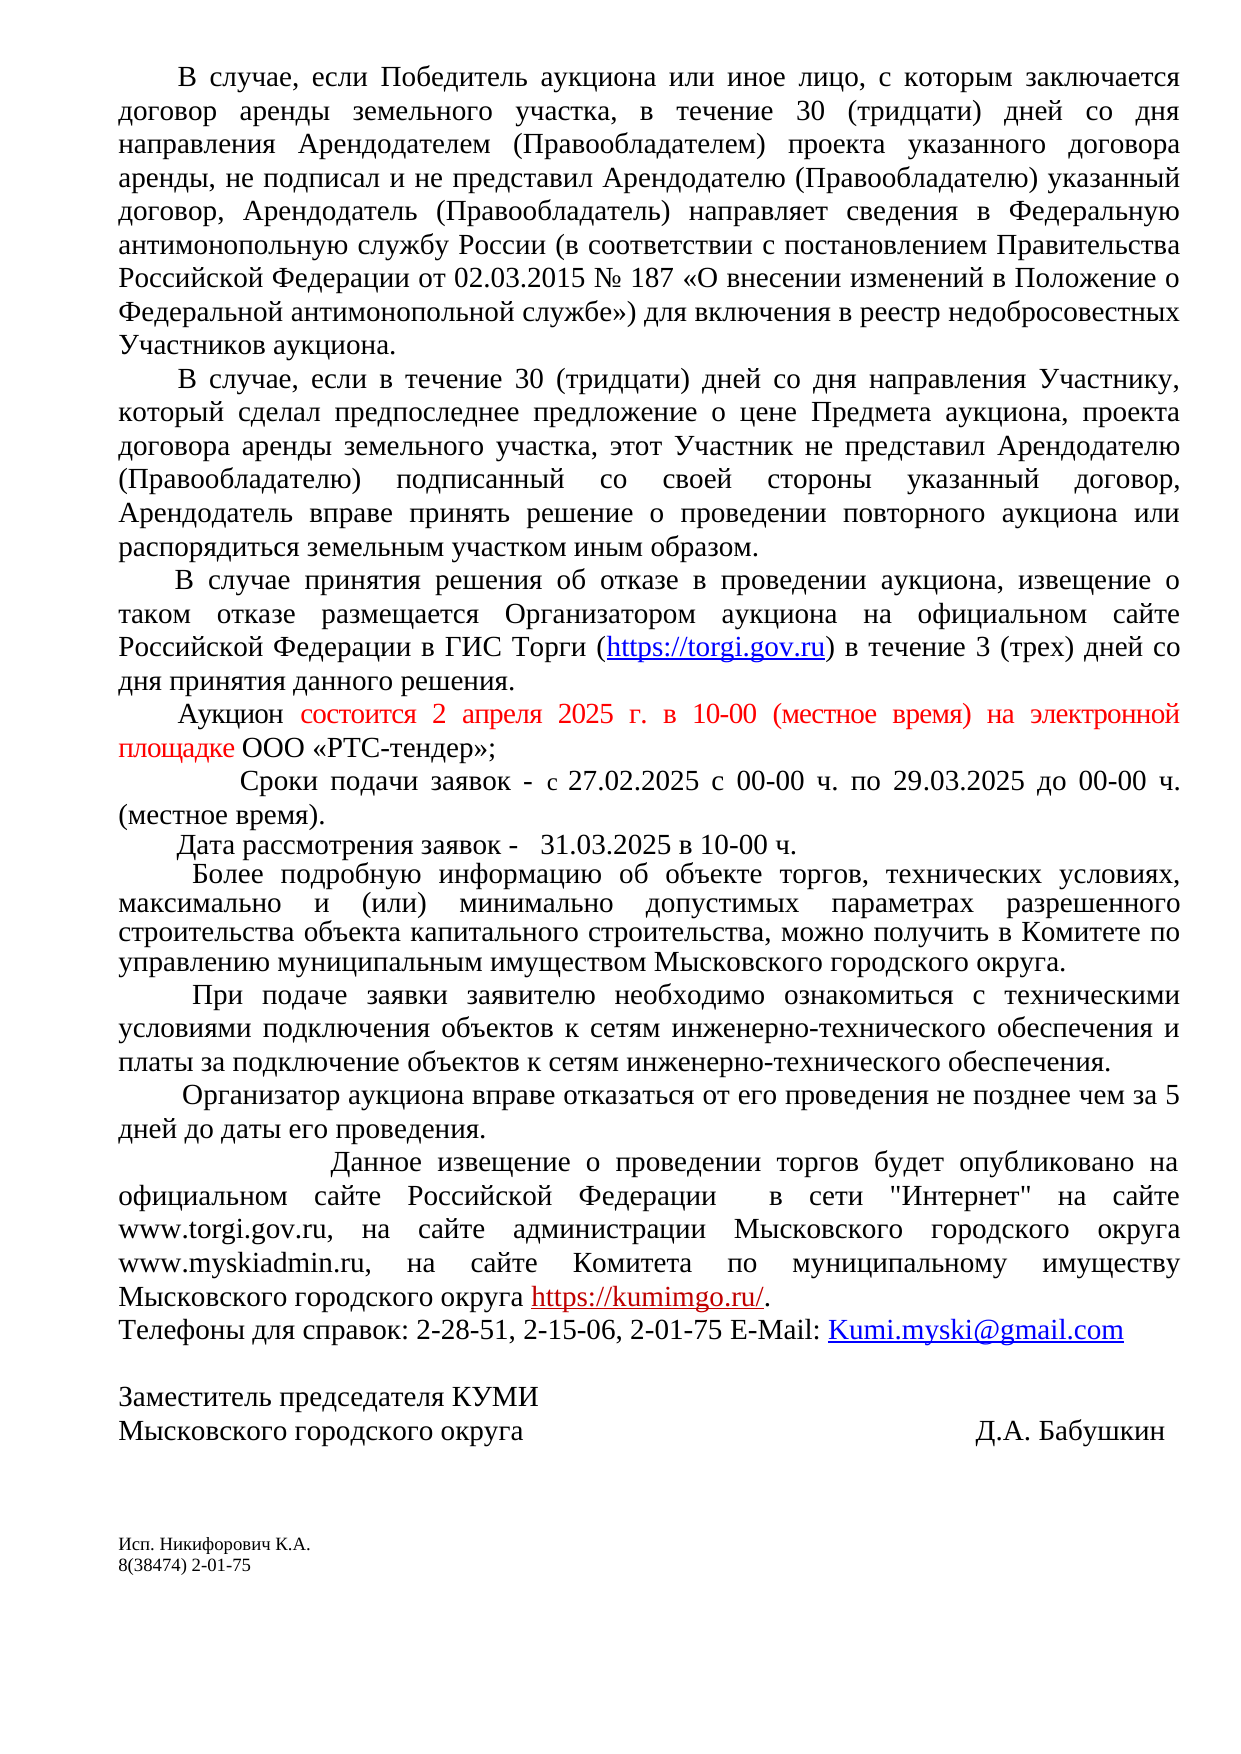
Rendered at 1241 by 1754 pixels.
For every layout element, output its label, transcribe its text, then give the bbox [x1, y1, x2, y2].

list В случае, если в течение 30 (тридцати) дней со дня направления Участнику, который сделал предпоследнее предложение о цене Предмета аукциона, проекта договора аренды земельного участка, этот Участник не представил Арендодателю (Правообладателю) подписанный со своей стороны указанный договор, Арендодатель вправе принять решение о проведении повторного аукциона или распорядиться земельным участком иным образом. [118, 361, 1181, 562]
text Данное извещение о проведении торгов будет опубликовано на официальном сайте Российской Федерации в сети "Интернет" на сайте www.torgi.gov.ru, на сайте администрации Мысковского городского округа www.myskiadmin.ru, на сайте Комитета по муниципальному имуществу Мысковского городского округа https://kumimgo.ru/. [118, 1144, 1181, 1312]
text В случае принятия решения об отказе в проведении аукциона, извещение о таком отказе размещается Организатором аукциона на официальном сайте Российской Федерации в ГИС Торги (https://torgi.gov.ru) в течение 3 (трех) дней со дня принятия данного решения. [118, 562, 1181, 696]
text Аукцион состоится 2 апреля 2025 г. в 10-00 (местное время) на электронной площадке ООО «РТС-тендер»; [118, 696, 1181, 763]
text 8(38474) 2-01-75 [118, 1554, 1181, 1576]
text Мысковского городского округа Д.А. Бабушкин [118, 1413, 1181, 1446]
text При подаче заявки заявителю необходимо ознакомиться с техническими условиями подключения объектов к сетям инженерно-технического обеспечения и платы за подключение объектов к сетям инженерно-технического обеспечения. [118, 977, 1181, 1077]
text Сроки подачи заявок - с 27.02.2025 с 00-00 ч. по 29.03.2025 до 00-00 ч. (местное время). [118, 763, 1181, 831]
text Телефоны для справок: 2-28-51, 2-15-06, 2-01-75 E-Mail: Kumi.myski@gmail.com [118, 1312, 1181, 1346]
text Организатор аукциона вправе отказаться от его проведения не позднее чем за 5 дней до даты его проведения. [118, 1077, 1181, 1144]
list В случае, если Победитель аукциона или иное лицо, с которым заключается договор аренды земельного участка, в течение 30 (тридцати) дней со дня направления Арендодателем (Правообладателем) проекта указанного договора аренды, не подписал и не представил Арендодателю (Правообладателю) указанный договор, Арендодатель (Правообладатель) направляет сведения в Федеральную антимонопольную службу России (в соответствии с постановлением Правительства Российской Федерации от 02.03.2015 № 187 «О внесении изменений в Положение о Федеральной антимонопольной службе») для включения в реестр недобросовестных Участников аукциона. [118, 59, 1181, 361]
text Более подробную информацию об объекте торгов, технических условиях, максимально и (или) минимально допустимых параметрах разрешенного строительства объекта капитального строительства, можно получить в Комитете по управлению муниципальным имуществом Мысковского городского округа. [118, 861, 1181, 977]
text Исп. Никифорович К.А. [118, 1533, 1181, 1554]
text Дата рассмотрения заявок - 31.03.2025 в 10-00 ч. [118, 831, 1181, 861]
text Заместитель председателя КУМИ [118, 1379, 1181, 1413]
